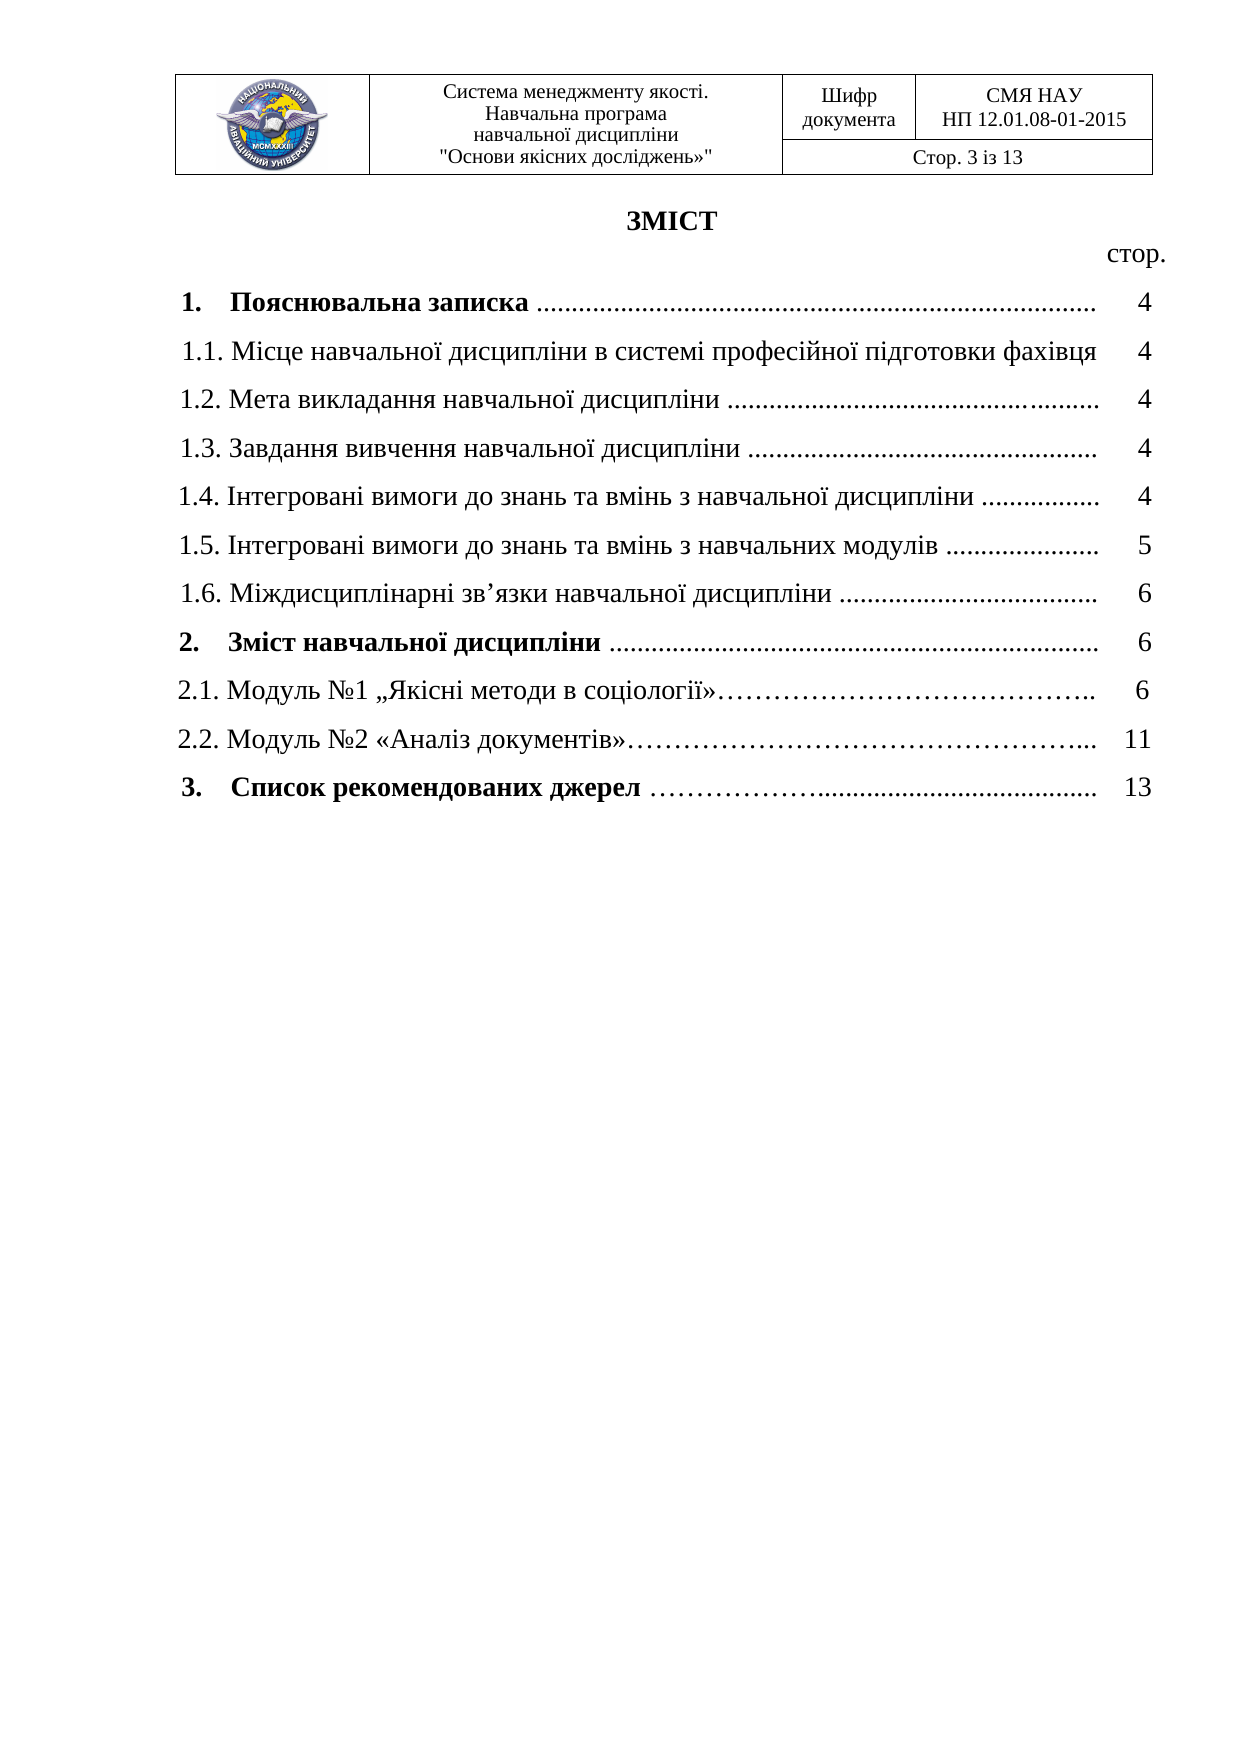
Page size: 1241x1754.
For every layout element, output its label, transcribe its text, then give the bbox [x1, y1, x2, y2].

picture [216, 76, 328, 171]
text ЗМІСТ [177, 204, 1166, 236]
table_header 4 4 4 4 4 5 6 6 6 11 13 [1108, 285, 1163, 964]
text стор. [177, 236, 1166, 269]
table_header 1. Пояснювальна записка ................................................................................ 1.1. Місце навчальної дисципліни в системі професійної підготовки фахівця 1.2. Мета викладання навчальної дисципліни ..................................................... 1.3. Завдання вивчення навчальної дисципліни .................................................. 1.4. Інтегровані вимоги до знань та вмінь з навчальної дисципліни ................. 1.5. Інтегровані вимоги до знань та вмінь з навчальних модулів ...................... 1.6. Міждисциплінарні зв’язки навчальної дисципліни ..................................... 2. Зміст навчальної дисципліни ...................................................................... 2.1. Модуль №1 „Якісні методи в соціології»………………………………….. 2.2. Модуль №2 «Аналіз документів»…………………………………………... 3. Список рекомендованих джерел ………………........................................ [166, 285, 1107, 964]
